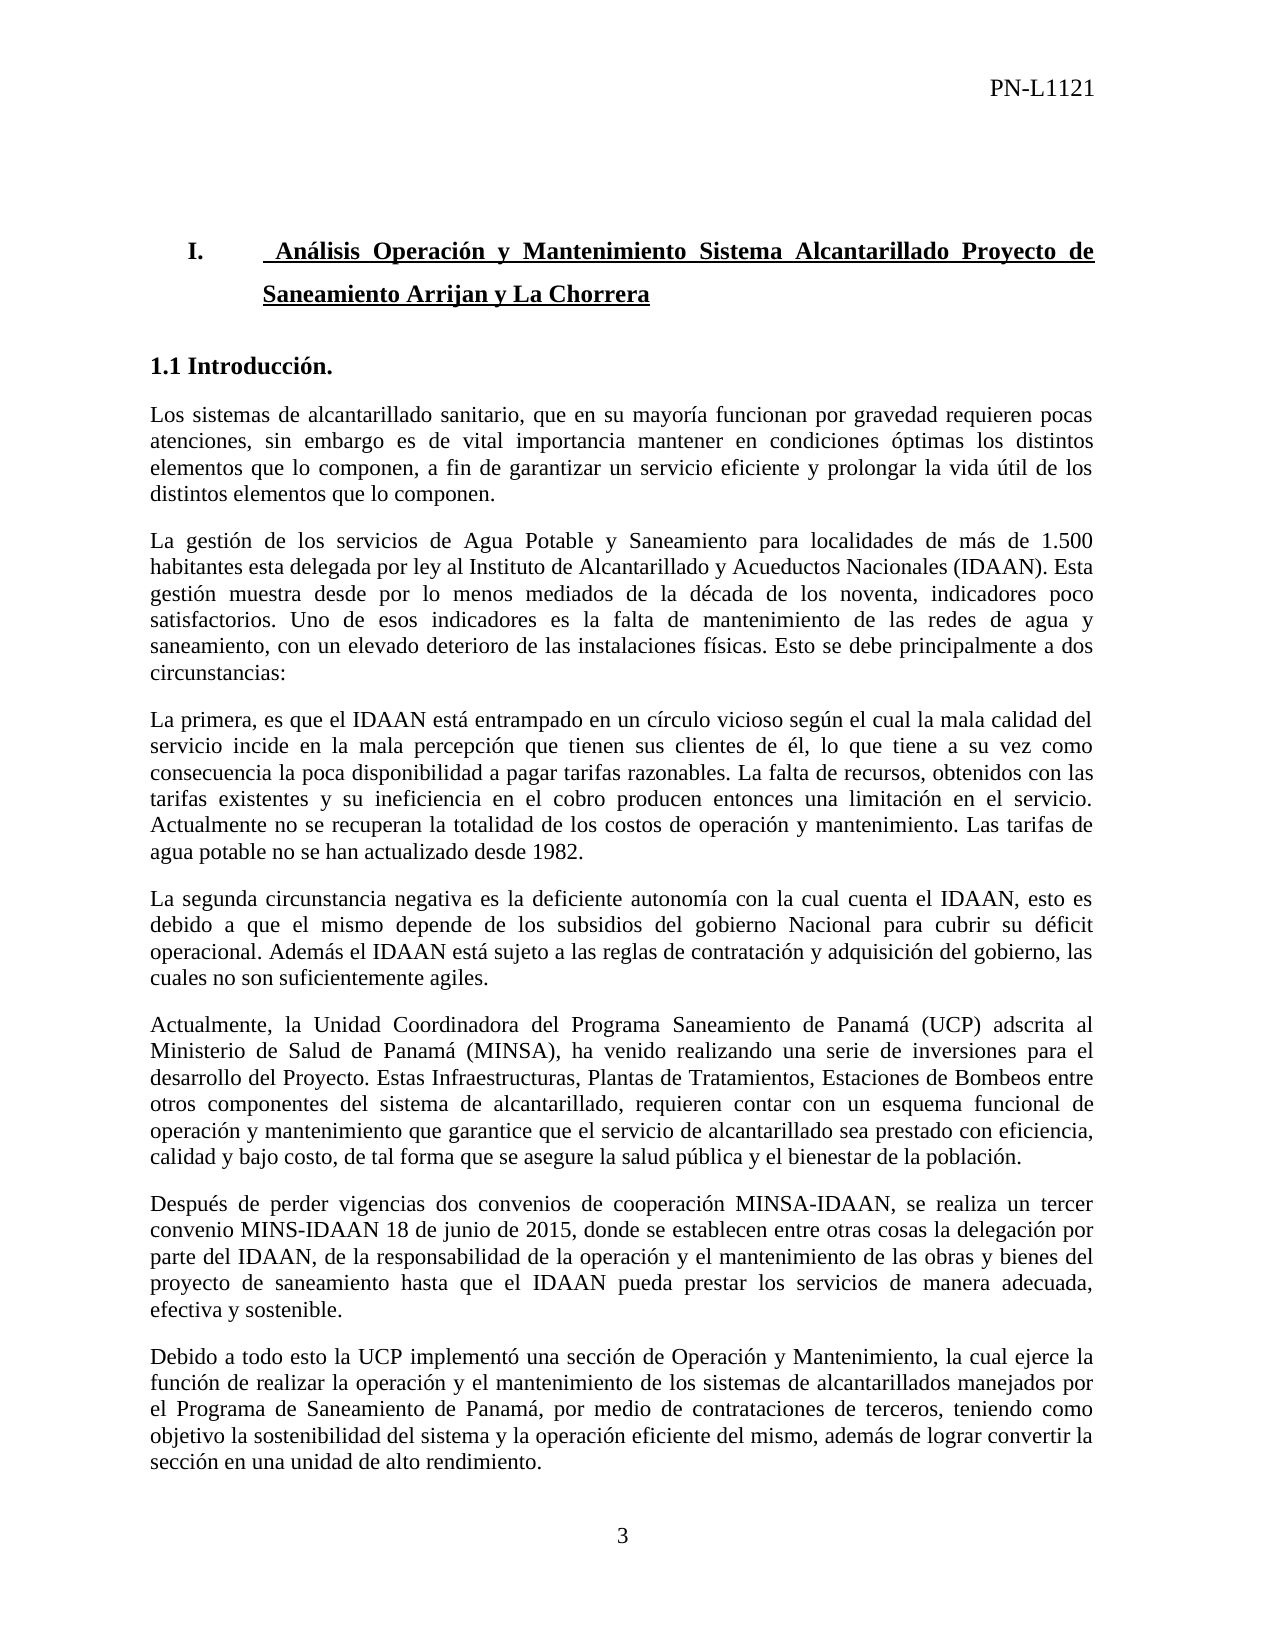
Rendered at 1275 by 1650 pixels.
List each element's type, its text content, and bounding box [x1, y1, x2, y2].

text La gestión de los servicios de Agua Potable y Saneamiento para localidades de más de 1.500 habitantes esta delegada por ley al Instituto de Alcantarillado y Acueductos Nacionales (IDAAN). Esta gestión muestra desde por lo menos mediados de la década de los noventa, indicadores poco satisfactorios. Uno de esos indicadores es la falta de mantenimiento de las redes de agua y saneamiento, con un elevado deterioro de las instalaciones físicas. Esto se debe principalmente a dos circunstancias: [150, 527, 1095, 685]
list 1.1 Introducción. [150, 351, 1095, 380]
text Debido a todo esto la UCP implementó una sección de Operación y Mantenimiento, la cual ejerce la función de realizar la operación y el mantenimiento de los sistemas de alcantarillados manejados por el Programa de Saneamiento de Panamá, por medio de contrataciones de terceros, teniendo como objetivo la sostenibilidad del sistema y la operación eficiente del mismo, además de lograr convertir la sección en una unidad de alto rendimiento. [150, 1343, 1095, 1474]
text La segunda circunstancia negativa es la deficiente autonomía con la cual cuenta el IDAAN, esto es debido a que el mismo depende de los subsidios del gobierno Nacional para cubrir su déficit operacional. Además el IDAAN está sujeto a las reglas de contratación y adquisición del gobierno, las cuales no son suficientemente agiles. [150, 885, 1095, 990]
text Los sistemas de alcantarillado sanitario, que en su mayoría funcionan por gravedad requieren pocas atenciones, sin embargo es de vital importancia mantener en condiciones óptimas los distintos elementos que lo componen, a fin de garantizar un servicio eficiente y prolongar la vida útil de los distintos elementos que lo componen. [150, 401, 1095, 506]
text Actualmente, la Unidad Coordinadora del Programa Saneamiento de Panamá (UCP) adscrita al Ministerio de Salud de Panamá (MINSA), ha venido realizando una serie de inversiones para el desarrollo del Proyecto. Estas Infraestructuras, Plantas de Tratamientos, Estaciones de Bombeos entre otros componentes del sistema de alcantarillado, requieren contar con un esquema funcional de operación y mantenimiento que garantice que el servicio de alcantarillado sea prestado con eficiencia, calidad y bajo costo, de tal forma que se asegure la salud pública y el bienestar de la población. [150, 1011, 1095, 1169]
list Análisis Operación y Mantenimiento Sistema Alcantarillado Proyecto de Saneamiento Arrijan y La Chorrera [187, 236, 1095, 308]
text La primera, es que el IDAAN está entrampado en un círculo vicioso según el cual la mala calidad del servicio incide en la mala percepción que tienen sus clientes de él, lo que tiene a su vez como consecuencia la poca disponibilidad a pagar tarifas razonables. La falta de recursos, obtenidos con las tarifas existentes y su ineficiencia en el cobro producen entonces una limitación en el servicio. Actualmente no se recuperan la totalidad de los costos de operación y mantenimiento. Las tarifas de agua potable no se han actualizado desde 1982. [150, 706, 1095, 864]
text Después de perder vigencias dos convenios de cooperación MINSA-IDAAN, se realiza un tercer convenio MINS-IDAAN 18 de junio de 2015, donde se establecen entre otras cosas la delegación por parte del IDAAN, de la responsabilidad de la operación y el mantenimiento de las obras y bienes del proyecto de saneamiento hasta que el IDAAN pueda prestar los servicios de manera adecuada, efectiva y sostenible. [150, 1190, 1095, 1322]
